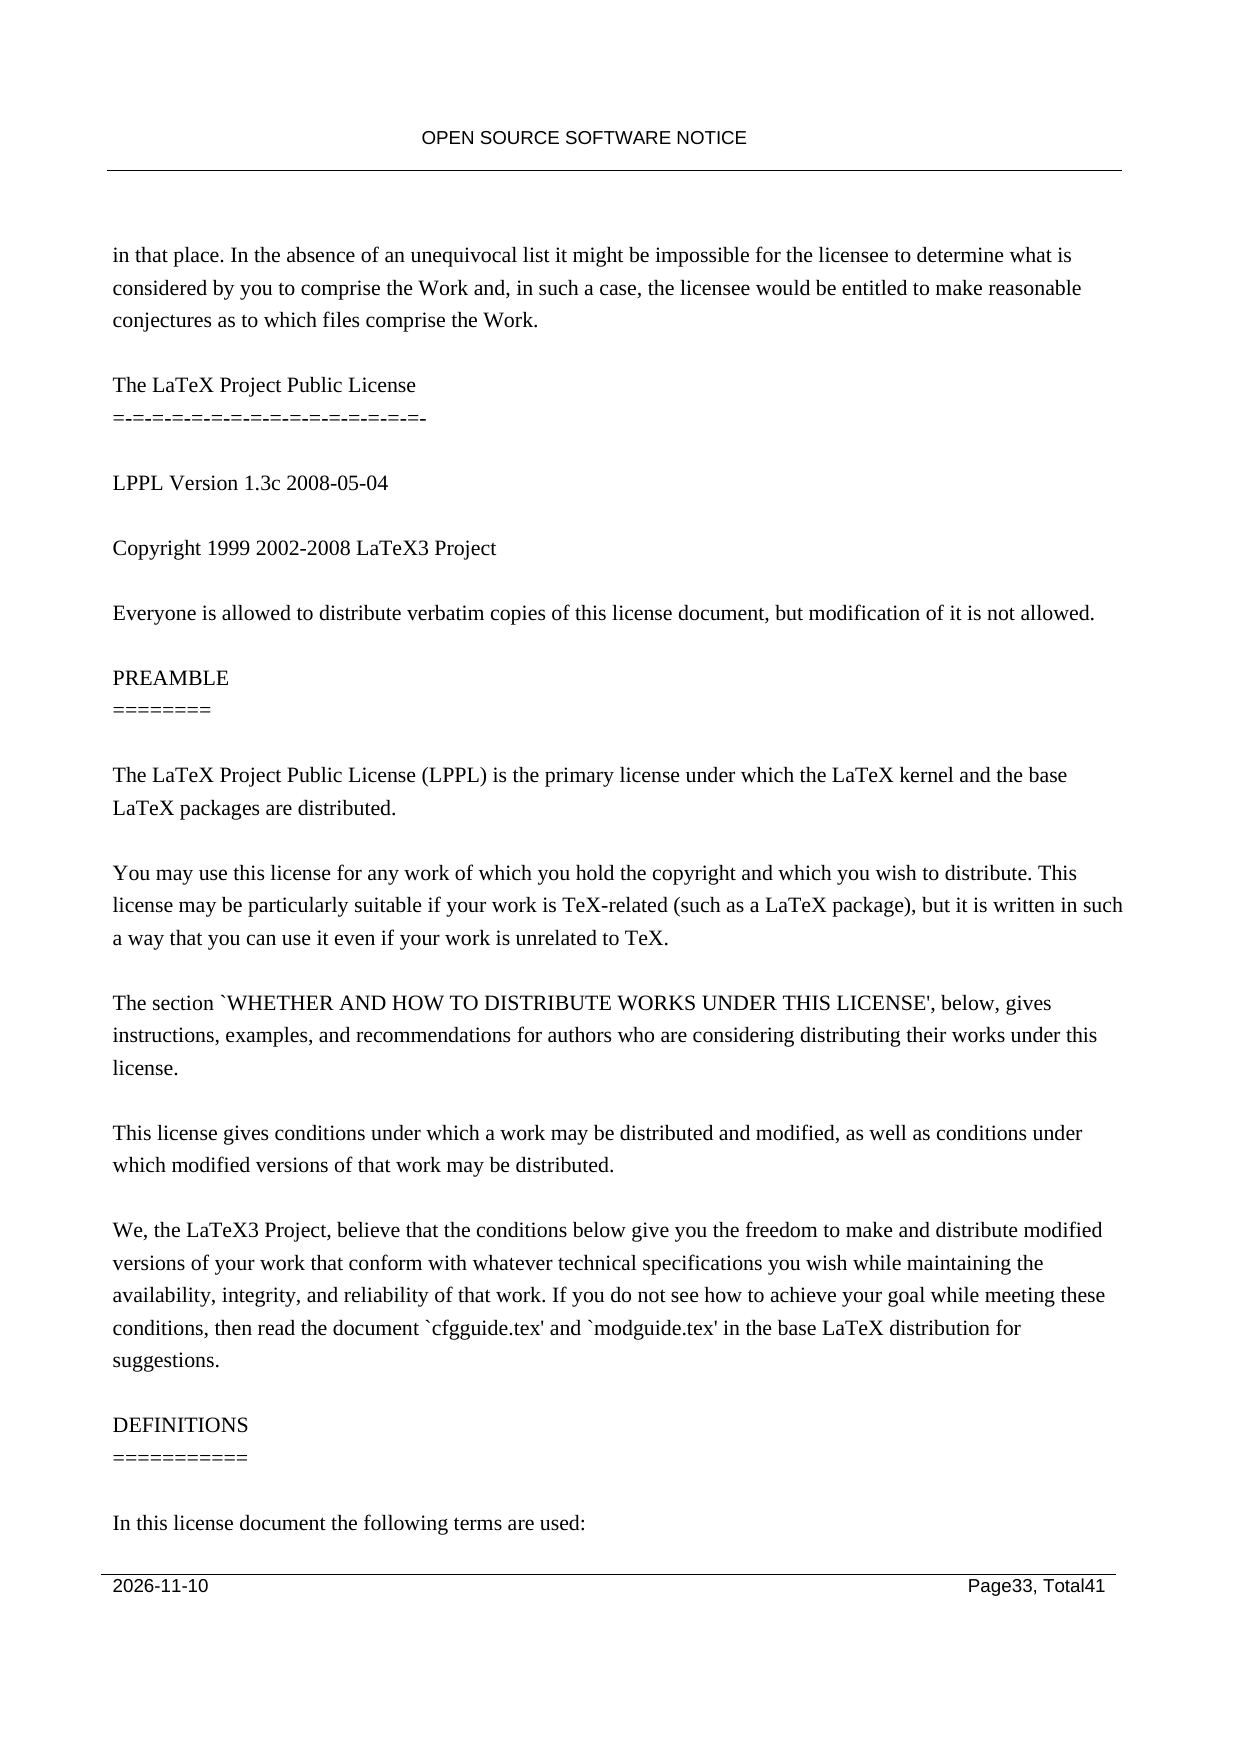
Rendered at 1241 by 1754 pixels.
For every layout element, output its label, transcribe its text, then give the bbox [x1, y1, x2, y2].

text LPPL Version 1.3c 2008-05-04 [112, 466, 1128, 499]
text We, the LaTeX3 Project, believe that the conditions below give you the freedom to make and distribute modified versions of your work that conform with whatever technical specifications you wish while maintaining the availability, integrity, and reliability of that work. If you do not see how to achieve your goal while meeting these conditions, then read the document `cfgguide.tex' and `modguide.tex' in the base LaTeX distribution for suggestions. [112, 1214, 1128, 1376]
text In this license document the following terms are used: [112, 1506, 1128, 1539]
text PREAMBLE [112, 661, 1128, 694]
text Everyone is allowed to distribute verbatim copies of this license document, but modification of it is not allowed. [112, 596, 1128, 629]
text DEFINITIONS [112, 1409, 1128, 1441]
text =-=-=-=-=-=-=-=-=-=-=-=-=-=-=-=- [112, 401, 1128, 434]
text The section `WHETHER AND HOW TO DISTRIBUTE WORKS UNDER THIS LICENSE', below, gives instructions, examples, and recommendations for authors who are considering distributing their works under this license. [112, 986, 1128, 1084]
text in that place. In the absence of an unequivocal list it might be impossible for the licensee to determine what is considered by you to comprise the Work and, in such a case, the licensee would be entitled to make reasonable conjectures as to which files comprise the Work. The LaTeX Project Public License [112, 239, 1128, 401]
text You may use this license for any work of which you hold the copyright and which you wish to distribute. This license may be particularly suitable if your work is TeX-related (such as a LaTeX package), but it is written in such a way that you can use it even if your work is unrelated to TeX. [112, 856, 1128, 954]
text Copyright 1999 2002-2008 LaTeX3 Project [112, 531, 1128, 564]
text ======== [112, 694, 1128, 726]
text =========== [112, 1441, 1128, 1474]
text This license gives conditions under which a work may be distributed and modified, as well as conditions under which modified versions of that work may be distributed. [112, 1116, 1128, 1181]
text The LaTeX Project Public License (LPPL) is the primary license under which the LaTeX kernel and the base LaTeX packages are distributed. [112, 759, 1128, 824]
